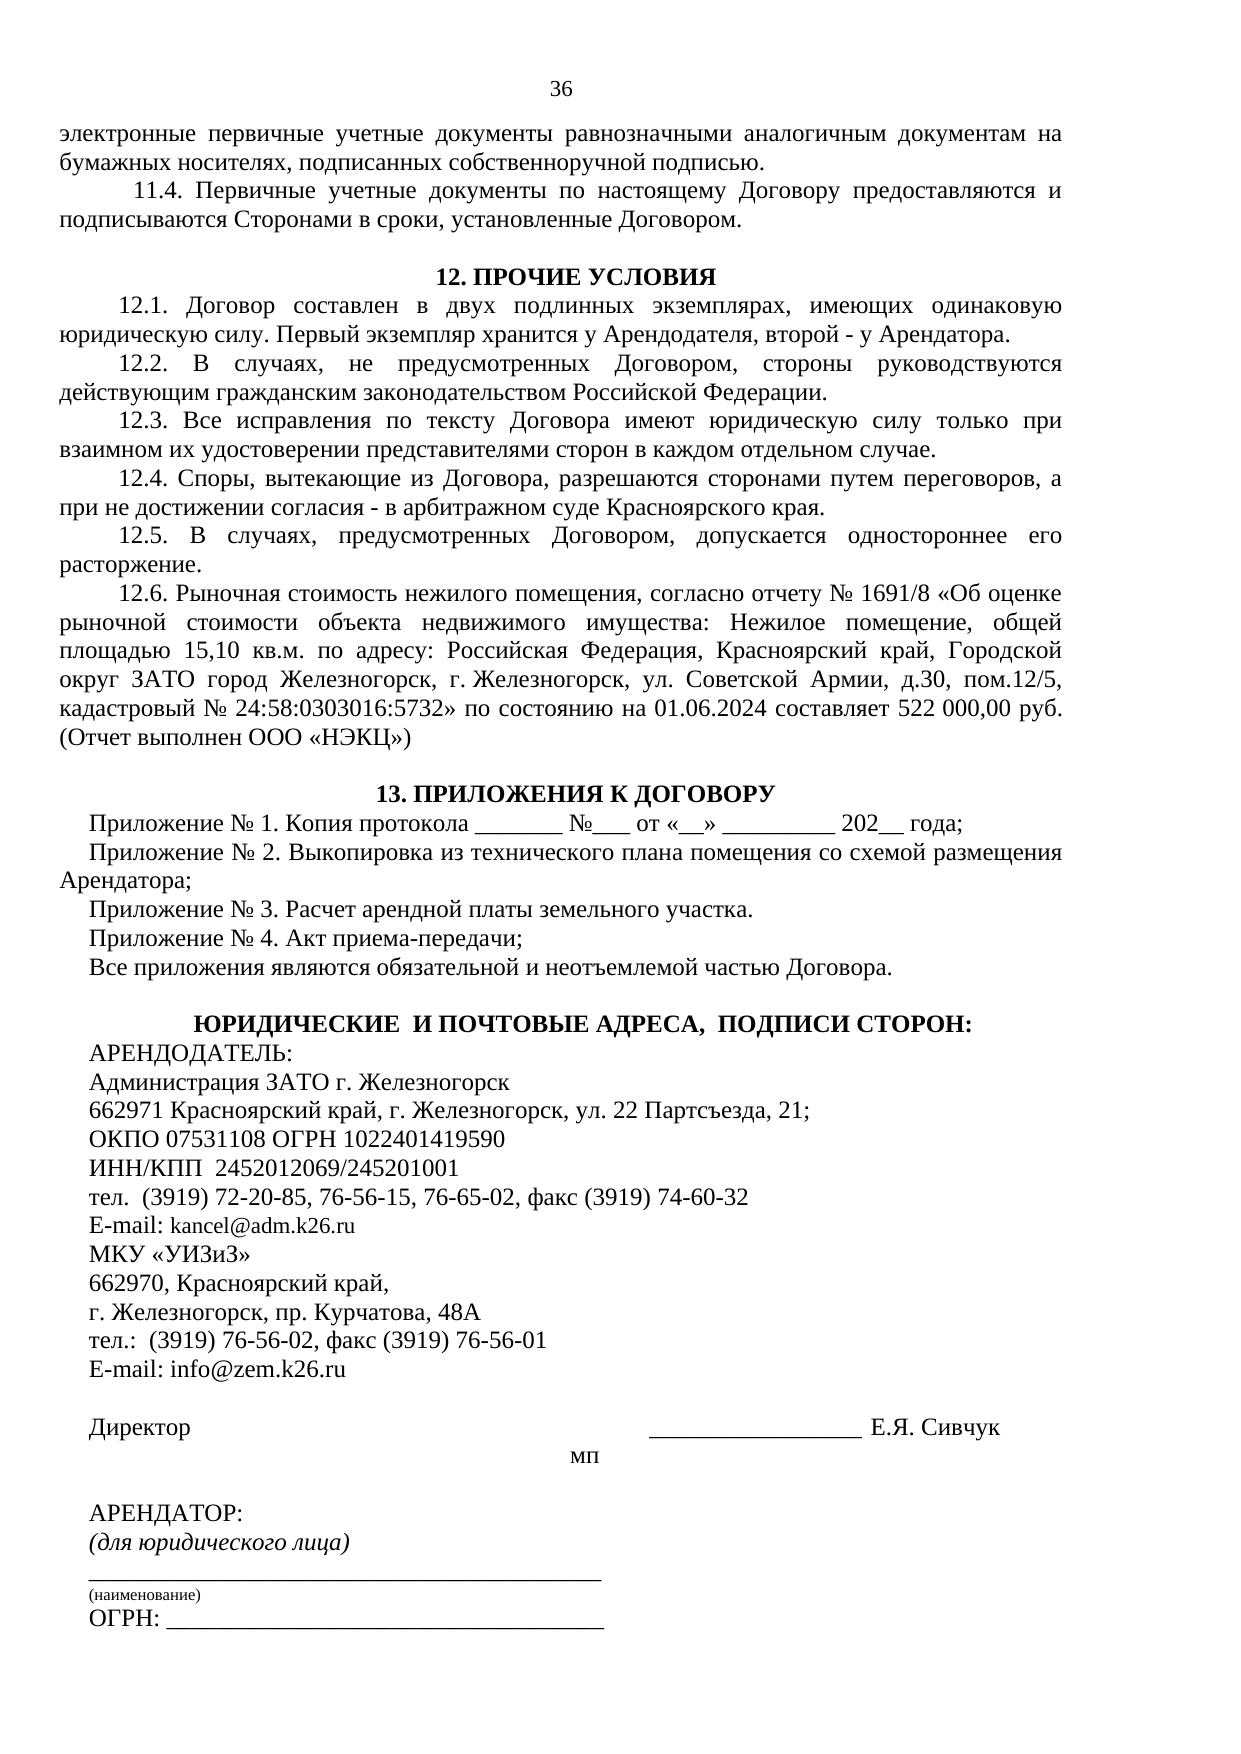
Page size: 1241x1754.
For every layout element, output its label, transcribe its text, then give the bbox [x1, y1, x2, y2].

text E-mail: kancel@adm.k26.ru [59, 1211, 1063, 1239]
text (наименование) [59, 1584, 1063, 1603]
text 12.5. В случаях, предусмотренных Договором, допускается одностороннее его расторжение. [59, 521, 1063, 578]
text АРЕНДАТОР: [59, 1498, 1063, 1527]
text Приложение № 4. Акт приема-передачи; [59, 923, 1063, 952]
text 12.3. Все исправления по тексту Договора имеют юридическую силу только при взаимном их удостоверении представителями сторон в каждом отдельном случае. [59, 406, 1063, 463]
text мп [59, 1441, 1063, 1469]
text Приложение № 2. Выкопировка из технического плана помещения со схемой размещения Арендатора; [59, 837, 1063, 894]
text 12.1. Договор составлен в двух подлинных экземплярах, имеющих одинаковую юридическую силу. Первый экземпляр хранится у Арендодателя, второй - у Арендатора. [59, 291, 1063, 348]
text тел.: (3919) 76-56-02, факс (3919) 76-56-01 [59, 1326, 1063, 1354]
text 12.2. В случаях, не предусмотренных Договором, стороны руководствуются действующим гражданским законодательством Российской Федерации. [59, 348, 1063, 406]
text (для юридического лица) [59, 1527, 1063, 1556]
text ОКПО 07531108 ОГРН 1022401419590 [59, 1124, 1063, 1153]
text тел. (3919) 72-20-85, 76-56-15, 76-65-02, факс (3919) 74-60-32 [59, 1182, 1063, 1211]
text 662970, Красноярский край, [59, 1268, 1063, 1297]
text АРЕНДОДАТЕЛЬ: [59, 1038, 1063, 1067]
text ОГРН: ___________________________________ [59, 1603, 1063, 1632]
text ЮРИДИЧЕСКИЕ И ПОЧТОВЫЕ АДРЕСА, ПОДПИСИ СТОРОН: [59, 1009, 1063, 1038]
text 662971 Красноярский край, г. Железногорск, ул. 22 Партсъезда, 21; [59, 1096, 1063, 1124]
text 12.6. Рыночная стоимость нежилого помещения, согласно отчету № 1691/8 «Об оценке рыночной стоимости объекта недвижимого имущества: Нежилое помещение, общей площадью 15,10 кв.м. по адресу: Российская Федерация, Красноярский край, Городской округ ЗАТО город Железногорск, г. Железногорск, ул. Советской Армии, д.30, пом.12/5, кадастровый № 24:58:0303016:5732» по состоянию на 01.06.2024 составляет 522 000,00 руб. (Отчет выполнен ООО «НЭКЦ») [59, 578, 1063, 751]
text E-mail: info@zem.k26.ru [59, 1354, 1063, 1383]
text 12.4. Споры, вытекающие из Договора, разрешаются сторонами путем переговоров, а при не достижении согласия - в арбитражном суде Красноярского края. [59, 463, 1063, 521]
text Приложение № 1. Копия протокола _______ №___ от «__» _________ 202__ года; [59, 808, 1063, 837]
text Все приложения являются обязательной и неотъемлемой частью Договора. [59, 952, 1063, 981]
text Директор _________________ Е.Я. Сивчук [59, 1412, 1063, 1441]
text 13. ПРИЛОЖЕНИЯ К ДОГОВОРУ [59, 779, 1063, 808]
text Администрация ЗАТО г. Железногорск [59, 1067, 1063, 1096]
text г. Железногорск, пр. Курчатова, 48А [59, 1297, 1063, 1326]
text ИНН/КПП 2452012069/245201001 [59, 1153, 1063, 1182]
text Приложение № 3. Расчет арендной платы земельного участка. [59, 894, 1063, 923]
text 11.4. Первичные учетные документы по настоящему Договору предоставляются и подписываются Сторонами в сроки, установленные Договором. [59, 176, 1063, 233]
text 12. ПРОЧИЕ УСЛОВИЯ [59, 262, 1063, 291]
text МКУ «УИЗиЗ» [59, 1239, 1063, 1268]
text _________________________________________ [59, 1556, 1063, 1584]
